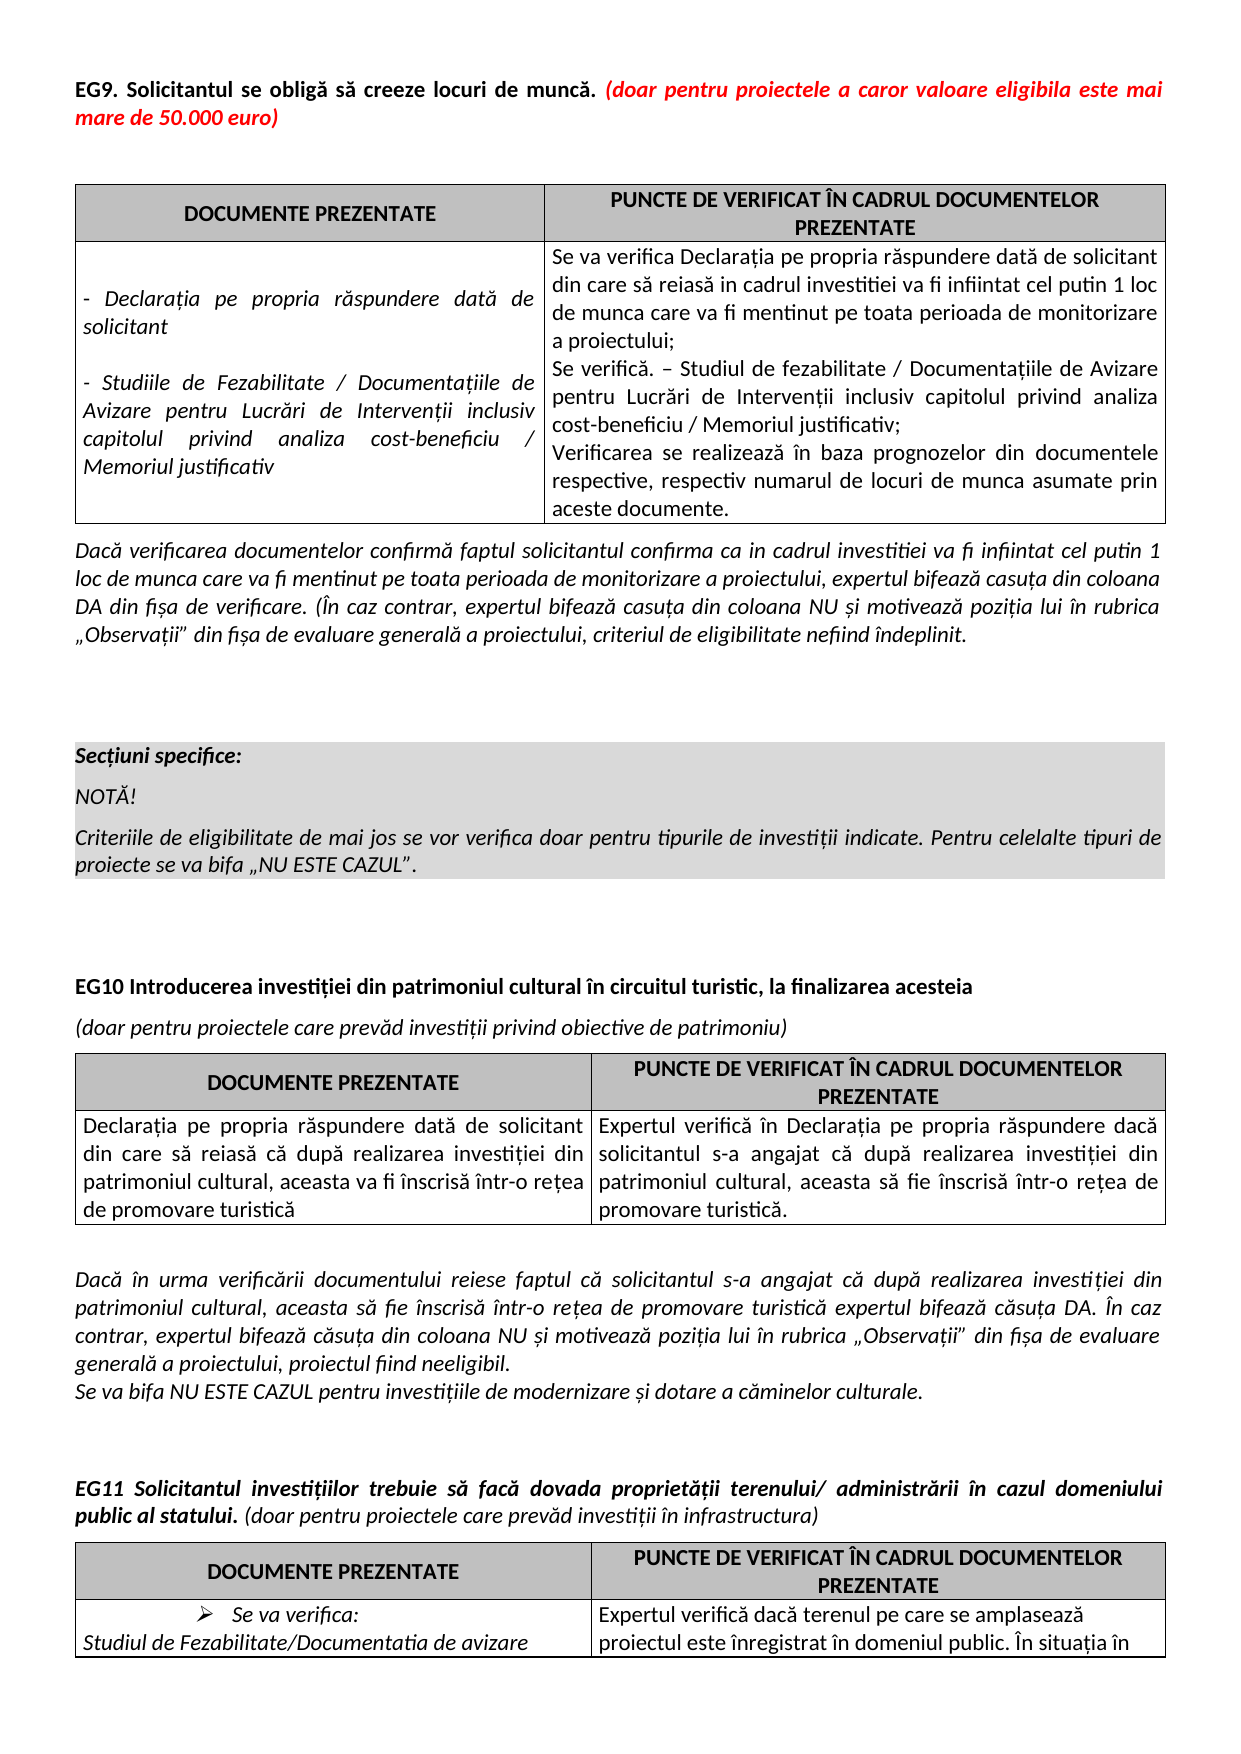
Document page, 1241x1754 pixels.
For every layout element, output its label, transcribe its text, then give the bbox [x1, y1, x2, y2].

text Criteriile de eligibilitate de mai jos se vor verifica doar pentru tipurile de investiții indicate. Pentru celelalte tipuri de proiecte se va bifa „NU ESTE CAZUL”. [75, 823, 1165, 879]
text EG11 Solicitantul investiţiilor trebuie să facă dovada proprietății terenului/ administrării în cazul domeniului public al statului. (doar pentru proiectele care prevăd investiții în infrastructura) [75, 1474, 1165, 1530]
table_header PUNCTE DE VERIFICAT ÎN CADRUL DOCUMENTELOR PREZENTATE [592, 1054, 1165, 1110]
table_cell Expertul verifică în Declarația pe propria răspundere dacă solicitantul s-a angajat că după realizarea investiției din patrimoniul cultural, aceasta să fie înscrisă într-o rețea de promovare turistică. [592, 1111, 1165, 1223]
table_cell Declarația pe propria răspundere dată de solicitant din care să reiasă că după realizarea investiției din patrimoniul cultural, aceasta va fi înscrisă într-o rețea de promovare turistică [76, 1111, 591, 1223]
text (doar pentru proiectele care prevăd investiții privind obiective de patrimoniu) [75, 1013, 1165, 1041]
text EG9. Solicitantul se obligă să creeze locuri de muncă. (doar pentru proiectele a caror valoare eligibila este mai mare de 50.000 euro) [75, 75, 1165, 131]
table_header PUNCTE DE VERIFICAT ÎN CADRUL DOCUMENTELOR PREZENTATE [545, 185, 1165, 241]
table_header DOCUMENTE PREZENTATE [76, 1054, 591, 1110]
text Dacă verificarea documentelor confirmă faptul solicitantul confirma ca in cadrul investitiei va fi infiintat cel putin 1 loc de munca care va fi mentinut pe toata perioada de monitorizare a proiectului, expertul bifează casuţa din coloana DA din fişa de verificare. (În caz contrar, expertul bifează casuţa din coloana NU şi motivează poziţia lui în rubrica „Observaţii” din fişa de evaluare generală a proiectului, criteriul de eligibilitate nefiind îndeplinit. [75, 536, 1165, 648]
table_header DOCUMENTE PREZENTATE [76, 1543, 591, 1599]
text EG10 Introducerea investiției din patrimoniul cultural în circuitul turistic, la finalizarea acesteia [75, 972, 1165, 1000]
text Dacă în urma verificării documentului reiese faptul că solicitantul s-a angajat că după realizarea investiției din patrimoniul cultural, aceasta să fie înscrisă într-o rețea de promovare turistică expertul bifează căsuţa DA. În caz contrar, expertul bifează căsuţa din coloana NU şi motivează poziţia lui în rubrica „Observaţii” din fişa de evaluare generală a proiectului, proiectul fiind neeligibil. [75, 1265, 1165, 1377]
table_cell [76, 1600, 591, 1656]
table_header DOCUMENTE PREZENTATE [76, 185, 544, 241]
table_cell Se va verifica Declarația pe propria răspundere dată de solicitant din care să reiasă in cadrul investitiei va fi infiintat cel putin 1 loc de munca care va fi mentinut pe toata perioada de monitorizare a proiectului; Se verifică. – Studiul de fezabilitate / Documentațiile de Avizare pentru Lucrări de Intervenții inclusiv capitolul privind analiza cost-beneficiu / Memoriul justificativ; Verificarea se realizează în baza prognozelor din documentele respective, respectiv numarul de locuri de munca asumate prin aceste documente. [545, 242, 1165, 522]
text NOTĂ! [75, 782, 1165, 810]
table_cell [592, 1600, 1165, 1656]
table_cell - Declarația pe propria răspundere dată de solicitant - Studiile de Fezabilitate / Documentațiile de Avizare pentru Lucrări de Intervenții inclusiv capitolul privind analiza cost-beneficiu / Memoriul justificativ [76, 242, 544, 522]
text Secțiuni specifice: [75, 742, 1165, 769]
text Se va bifa NU ESTE CAZUL pentru investițiile de modernizare și dotare a căminelor culturale. [75, 1377, 1165, 1405]
table_header PUNCTE DE VERIFICAT ÎN CADRUL DOCUMENTELOR PREZENTATE [592, 1543, 1165, 1599]
